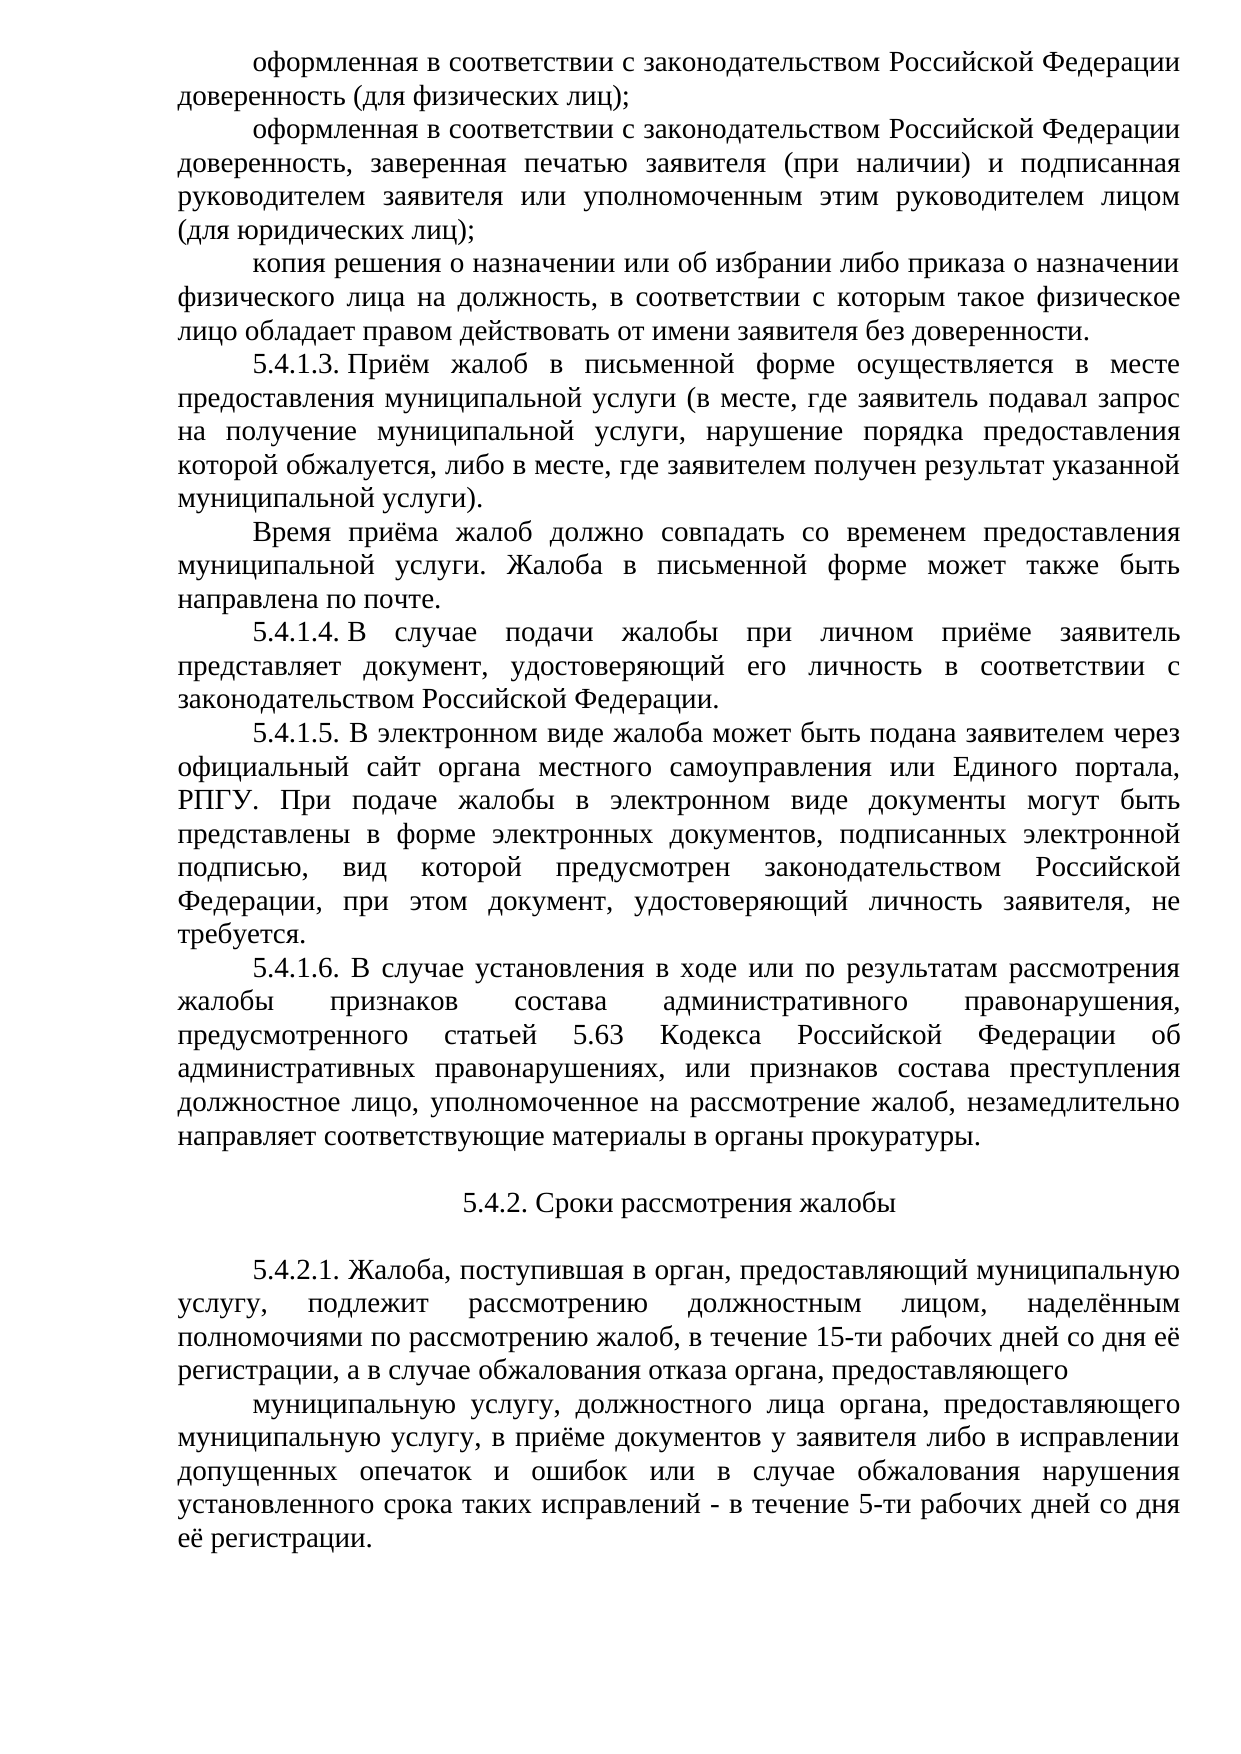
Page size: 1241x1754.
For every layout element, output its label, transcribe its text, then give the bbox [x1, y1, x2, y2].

text 5.4.2. Сроки рассмотрения жалобы [177, 1185, 1181, 1218]
text 5.4.2.1. Жалоба, поступившая в орган, предоставляющий муниципальную услугу, подлежит рассмотрению должностным лицом, наделённым полномочиями по рассмотрению жалоб, в течение 15-ти рабочих дней со дня её регистрации, а в случае обжалования отказа органа, предоставляющего [177, 1252, 1181, 1386]
text Время приёма жалоб должно совпадать со временем предоставления муниципальной услуги. Жалоба в письменной форме может также быть направлена по почте. [177, 514, 1181, 614]
text муниципальную услугу, должностного лица органа, предоставляющего муниципальную услугу, в приёме документов у заявителя либо в исправлении допущенных опечаток и ошибок или в случае обжалования нарушения установленного срока таких исправлений - в течение 5-ти рабочих дней со дня её регистрации. [177, 1386, 1181, 1554]
text 5.4.1.3. Приём жалоб в письменной форме осуществляется в месте предоставления муниципальной услуги (в месте, где заявитель подавал запрос на получение муниципальной услуги, нарушение порядка предоставления которой обжалуется, либо в месте, где заявителем получен результат указанной муниципальной услуги). [177, 346, 1181, 514]
text 5.4.1.6. В случае установления в ходе или по результатам рассмотрения жалобы признаков состава административного правонарушения, предусмотренного статьей 5.63 Кодекса Российской Федерации об административных правонарушениях, или признаков состава преступления должностное лицо, уполномоченное на рассмотрение жалоб, незамедлительно направляет соответствующие материалы в органы прокуратуры. [177, 950, 1181, 1151]
text оформленная в соответствии с законодательством Российской Федерации доверенность, заверенная печатью заявителя (при наличии) и подписанная руководителем заявителя или уполномоченным этим руководителем лицом (для юридических лиц); [177, 111, 1181, 246]
text 5.4.1.4. В случае подачи жалобы при личном приёме заявитель представляет документ, удостоверяющий его личность в соответствии с законодательством Российской Федерации. [177, 614, 1181, 715]
text оформленная в соответствии с законодательством Российской Федерации доверенность (для физических лиц); [177, 44, 1181, 111]
text 5.4.1.5. В электронном виде жалоба может быть подана заявителем через официальный сайт органа местного самоуправления или Единого портала, РПГУ. При подаче жалобы в электронном виде документы могут быть представлены в форме электронных документов, подписанных электронной подписью, вид которой предусмотрен законодательством Российской Федерации, при этом документ, удостоверяющий личность заявителя, не требуется. [177, 715, 1181, 950]
text копия решения о назначении или об избрании либо приказа о назначении физического лица на должность, в соответствии с которым такое физическое лицо обладает правом действовать от имени заявителя без доверенности. [177, 246, 1181, 346]
